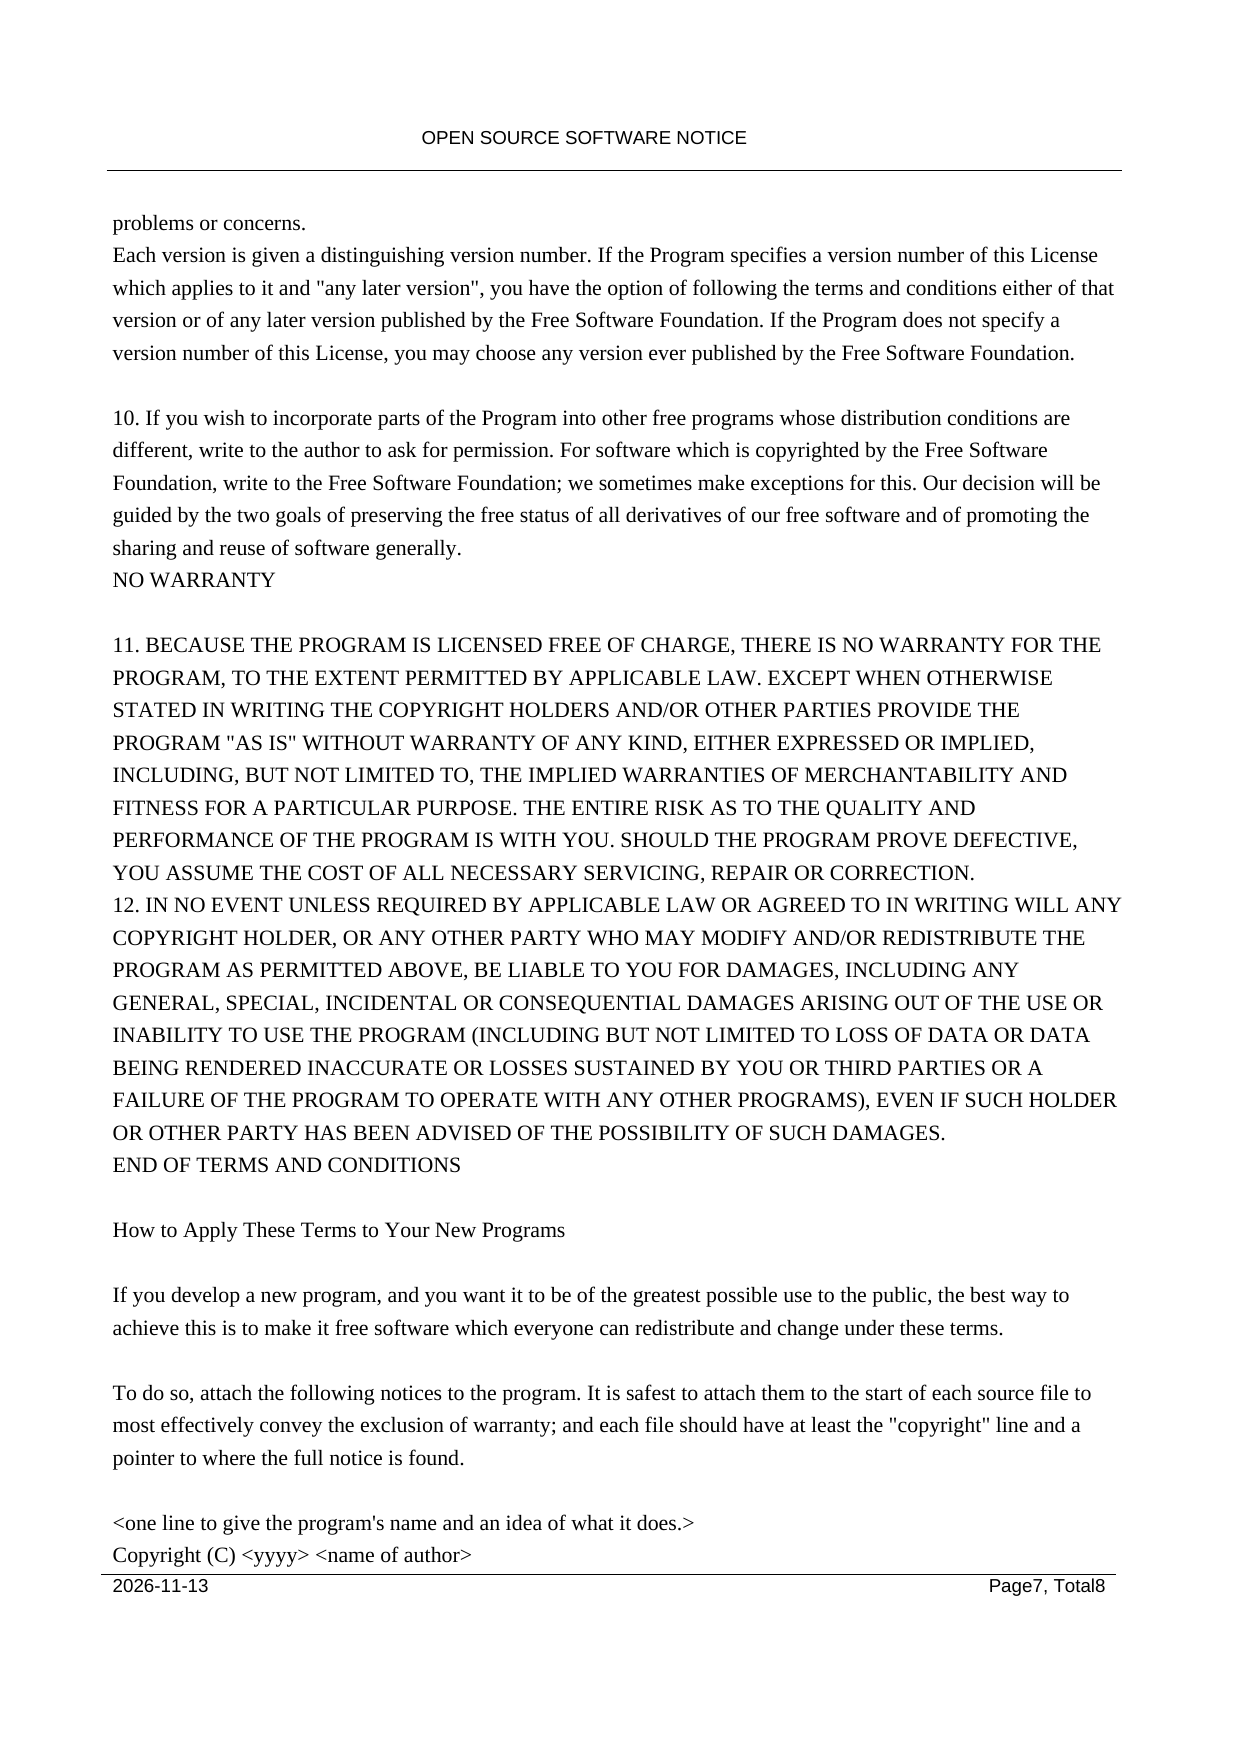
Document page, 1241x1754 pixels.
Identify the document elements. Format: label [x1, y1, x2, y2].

text [112, 206, 1128, 1571]
